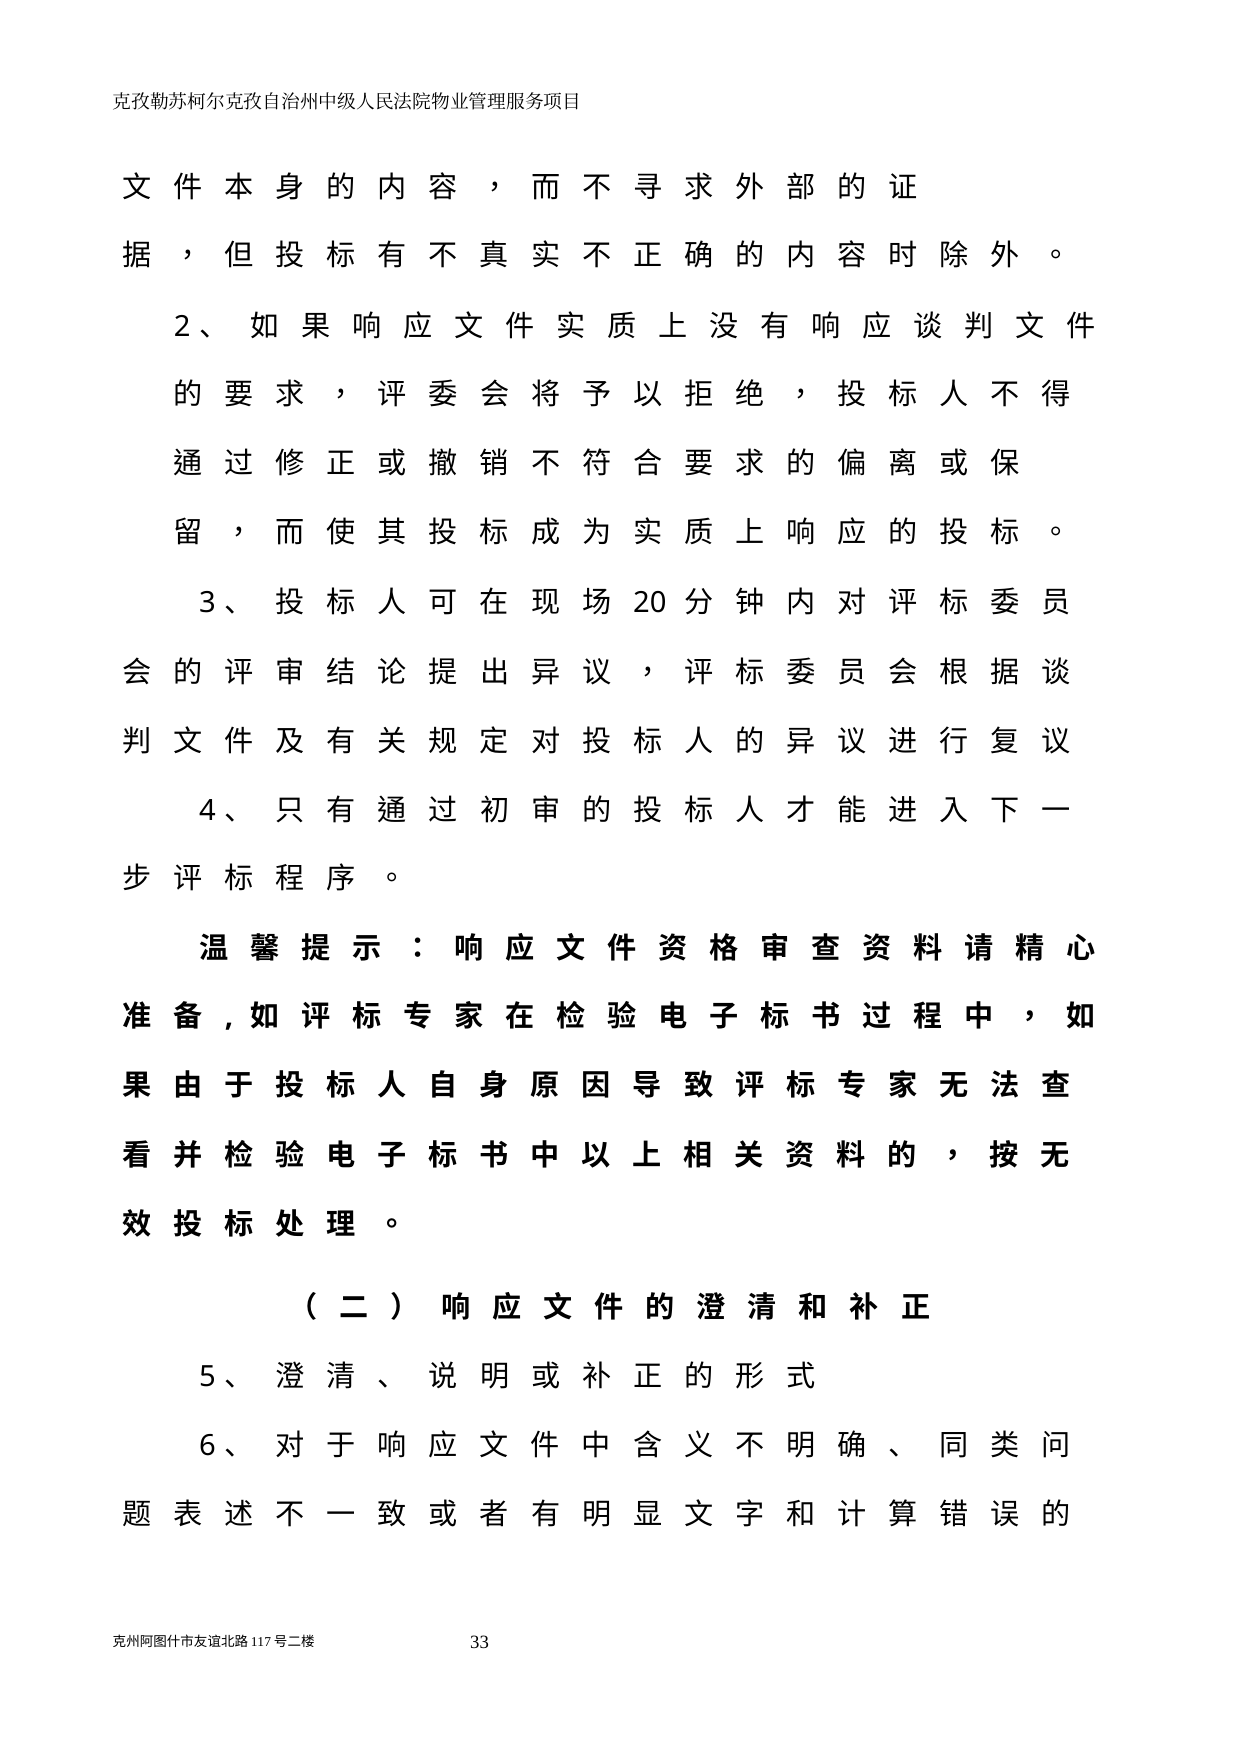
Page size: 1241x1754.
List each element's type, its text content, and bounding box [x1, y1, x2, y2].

text 4、只有通过初审的投标人才能进入下一步评标程序。 [122, 773, 1118, 912]
text 据，但投标有不真实不正确的内容时除外。 [122, 220, 1118, 289]
text 5、澄清、说明或补正的形式 [122, 1339, 1118, 1408]
text 温馨提示：响应文件资格审查资料请精心准备,如评标专家在检验电子标书过程中，如果由于投标人自身原因导致评标专家无法查看并检验电子标书中以上相关资料的，按无效投标处理。 [122, 912, 1118, 1257]
text 3、投标人可在现场20分钟内对评标委员会的评审结论提出异议，评标委员会根据谈判文件及有关规定对投标人的异议进行复议 [122, 566, 1118, 773]
text （二）响应文件的澄清和补正 [122, 1270, 1118, 1339]
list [122, 151, 1118, 220]
text 2、如果响应文件实质上没有响应谈判文件的要求，评委会将予以拒绝，投标人不得通过修正或撤销不符合要求的偏离或保留，而使其投标成为实质上响应的投标。 [173, 289, 1118, 566]
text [122, 1408, 1118, 1547]
